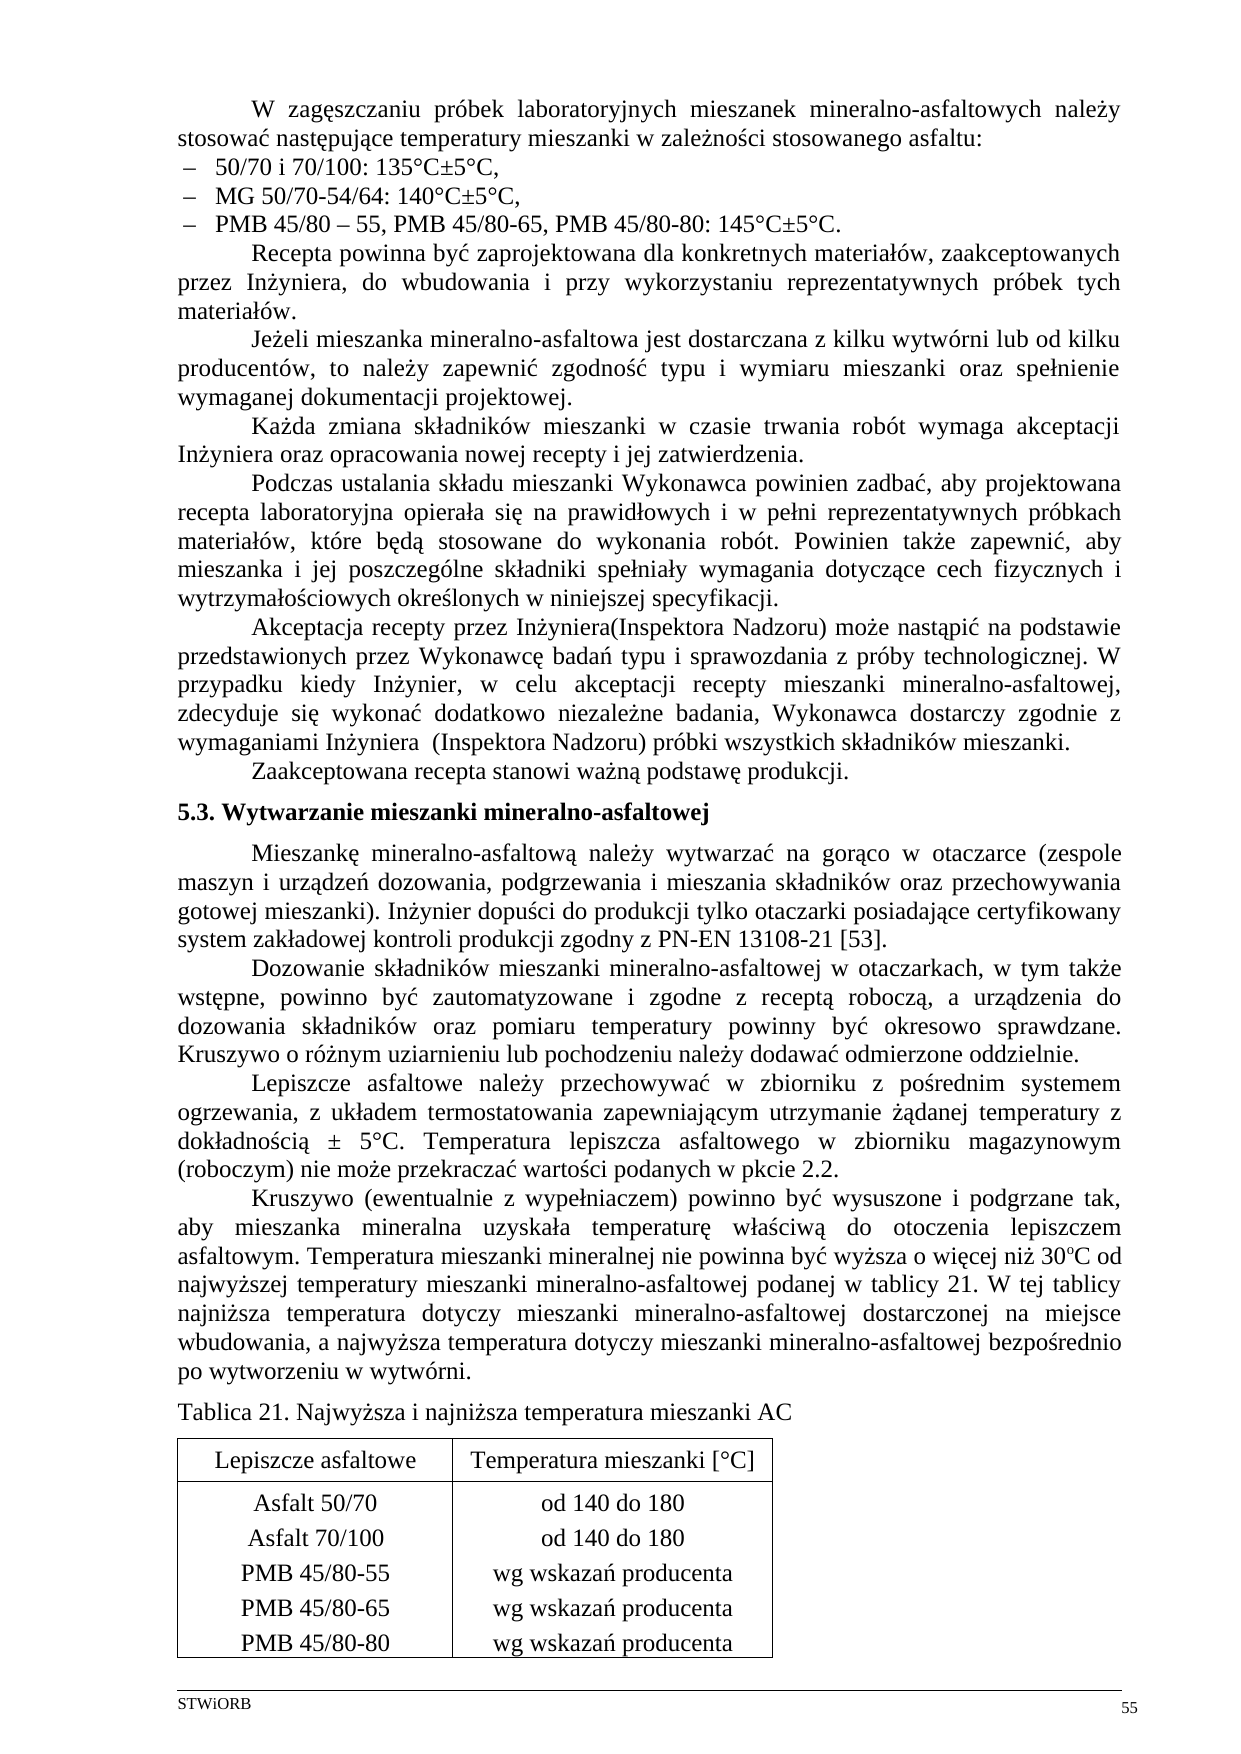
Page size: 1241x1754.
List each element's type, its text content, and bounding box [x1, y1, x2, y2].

text Zaakceptowana recepta stanowi ważną podstawę produkcji. [177, 756, 1122, 784]
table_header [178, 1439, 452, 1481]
text Kruszywo (ewentualnie z wypełniaczem) powinno być wysuszone i podgrzane tak, aby mieszanka mineralna uzyskała temperaturę właściwą do otoczenia lepiszczem asfaltowym. Temperatura mieszanki mineralnej nie powinna być wyższa o więcej niż 30oC od najwyższej temperatury mieszanki mineralno-asfaltowej podanej w tablicy 21. W tej tablicy najniższa temperatura dotyczy mieszanki mineralno-asfaltowej dostarczonej na miejsce wbudowania, a najwyższa temperatura dotyczy mieszanki mineralno-asfaltowej bezpośrednio po wytworzeniu w wytwórni. [177, 1183, 1122, 1384]
list MG 50/70-54/64: 140°C±, [183, 181, 1122, 209]
text W zagęszczaniu próbek laboratoryjnych mieszanek mineralno-asfaltowych należy stosować następujące temperatury mieszanki w zależności stosowanego asfaltu: [177, 94, 1122, 152]
text 5.3. Wytwarzanie mieszanki mineralno-asfaltowej [177, 797, 1122, 826]
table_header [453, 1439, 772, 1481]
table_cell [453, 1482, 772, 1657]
text Jeżeli mieszanka mineralno-asfaltowa jest dostarczana z kilku wytwórni lub od kilku producentów, to należy zapewnić zgodność typu i wymiaru mieszanki oraz spełnienie wymaganej dokumentacji projektowej. [177, 324, 1122, 411]
text Każda zmiana składników mieszanki w czasie trwania robót wymaga akceptacji Inżyniera oraz opracowania nowej recepty i jej zatwierdzenia. [177, 411, 1122, 468]
text Lepiszcze asfaltowe należy przechowywać w zbiorniku z pośrednim systemem ogrzewania, z układem termostatowania zapewniającym utrzymanie żądanej temperatury z dokładnością ± . Temperatura lepiszcza asfaltowego w zbiorniku magazynowym (roboczym) nie może przekraczać wartości podanych w pkcie 2.2. [177, 1068, 1122, 1183]
list 50/70 i 70/100: 135°C±, [183, 152, 1122, 181]
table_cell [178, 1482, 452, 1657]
text Akceptacja recepty przez Inżyniera(Inspektora Nadzoru) może nastąpić na podstawie przedstawionych przez Wykonawcę badań typu i sprawozdania z próby technologicznej. W przypadku kiedy Inżynier, w celu akceptacji recepty mieszanki mineralno-asfaltowej, zdecyduje się wykonać dodatkowo niezależne badania, Wykonawca dostarczy zgodnie z wymaganiami Inżyniera (Inspektora Nadzoru) próbki wszystkich składników mieszanki. [177, 612, 1122, 756]
text Mieszankę mineralno-asfaltową należy wytwarzać na gorąco w otaczarce (zespole maszyn i urządzeń dozowania, podgrzewania i mieszania składników oraz przechowywania gotowej mieszanki). Inżynier dopuści do produkcji tylko otaczarki posiadające certyfikowany system zakładowej kontroli produkcji zgodny z PN-EN 13108-21 [53]. [177, 838, 1122, 953]
text Dozowanie składników mieszanki mineralno-asfaltowej w otaczarkach, w tym także wstępne, powinno być zautomatyzowane i zgodne z receptą roboczą, a urządzenia do dozowania składników oraz pomiaru temperatury powinny być okresowo sprawdzane. Kruszywo o różnym uziarnieniu lub pochodzeniu należy dodawać odmierzone oddzielnie. [177, 953, 1122, 1068]
text Tablica 21. Najwyższa i najniższa temperatura mieszanki AC [177, 1397, 1122, 1426]
text Recepta powinna być zaprojektowana dla konkretnych materiałów, zaakceptowanych przez Inżyniera, do wbudowania i przy wykorzystaniu reprezentatywnych próbek tych materiałów. [177, 238, 1122, 324]
list PMB 45/80 – 55, PMB 45/80-65, PMB 45/80-80: 145°C±. [183, 209, 1122, 238]
text Podczas ustalania składu mieszanki Wykonawca powinien zadbać, aby projektowana recepta laboratoryjna opierała się na prawidłowych i w pełni reprezentatywnych próbkach materiałów, które będą stosowane do wykonania robót. Powinien także zapewnić, aby mieszanka i jej poszczególne składniki spełniały wymagania dotyczące cech fizycznych i wytrzymałościowych określonych w niniejszej specyfikacji. [177, 468, 1122, 612]
